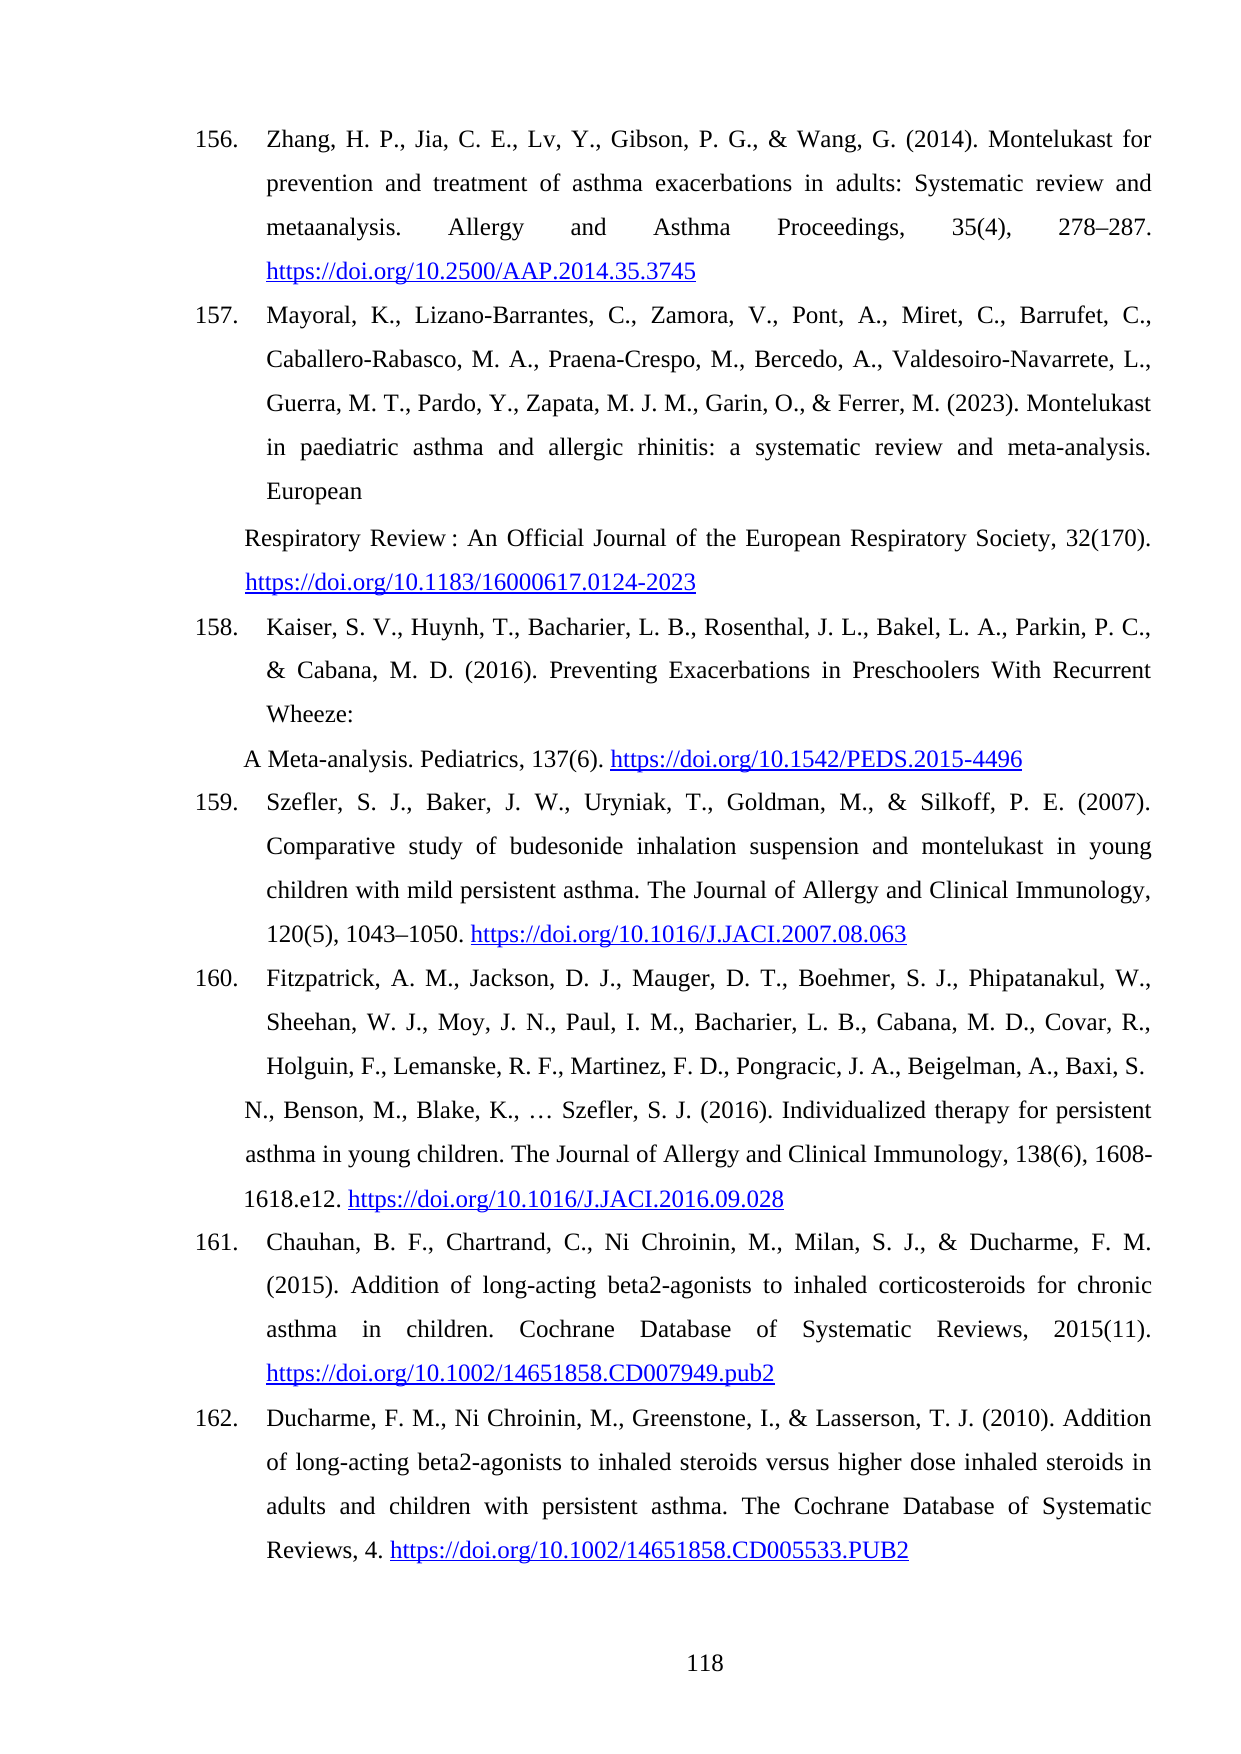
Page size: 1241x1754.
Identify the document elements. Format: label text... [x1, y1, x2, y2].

text N., Benson, M., Blake, K., … Szefler, S. J. (2016). Individualized therapy for persistent asthma in young children. The Journal of Allergy and Clinical Immunology, 138(6), 1608- [244, 1096, 1153, 1168]
list Mayoral, K., Lizano-Barrantes, C., Zamora, V., Pont, A., Miret, C., Barrufet, C., Caballero-Rabasco, M. A., Praena-Crespo, M., Bercedo, A., Valdesoiro-Navarrete, L., Guerra, M. T., Pardo, Y., Zapata, M. J. M., Garin, O., & Ferrer, M. (2023). Montelukast in paediatric asthma and allergic rhinitis: a systematic review and meta-analysis. European [194, 300, 1153, 505]
list Ducharme, F. M., Ni Chroinin, M., Greenstone, I., & Lasserson, T. J. (2010). Addition of long-acting beta2-agonists to inhaled steroids versus higher dose inhaled steroids in adults and children with persistent asthma. The Cochrane Database of Systematic Reviews, 4. https://doi.org/10.1002/14651858.CD005533.PUB2 [194, 1403, 1153, 1564]
list Zhang, H. P., Jia, C. E., Lv, Y., Gibson, P. G., & Wang, G. (2014). Montelukast for prevention and treatment of asthma exacerbations in adults: Systematic review and metaanalysis. Allergy and Asthma Proceedings, 35(4), 278–287. https://doi.org/10.2500/AAP.2014.35.3745 [194, 124, 1153, 285]
text Respiratory Review : An Official Journal of the European Respiratory Society, 32(170). https://doi.org/10.1183/16000617.0124-2023 [244, 523, 1153, 596]
list Kaiser, S. V., Huynh, T., Bacharier, L. B., Rosenthal, J. L., Bakel, L. A., Parkin, P. C., & Cabana, M. D. (2016). Preventing Exacerbations in Preschoolers With Recurrent Wheeze: [194, 612, 1153, 728]
text A Meta-analysis. Pediatrics, 137(6). https://doi.org/10.1542/PEDS.2015-4496 [243, 744, 1235, 773]
list Chauhan, B. F., Chartrand, C., Ni Chroinin, M., Milan, S. J., & Ducharme, F. M. (2015). Addition of long-acting beta2-agonists to inhaled corticosteroids for chronic asthma in children. Cochrane Database of Systematic Reviews, 2015(11). https://doi.org/10.1002/14651858.CD007949.pub2 [194, 1227, 1153, 1387]
list Szefler, S. J., Baker, J. W., Uryniak, T., Goldman, M., & Silkoff, P. E. (2007). Comparative study of budesonide inhalation suspension and montelukast in young children with mild persistent asthma. The Journal of Allergy and Clinical Immunology, 120(5), 1043–1050. https://doi.org/10.1016/J.JACI.2007.08.063 [194, 787, 1153, 947]
text 1618.e12. https://doi.org/10.1016/J.JACI.2016.09.028 [243, 1184, 1235, 1213]
list Fitzpatrick, A. M., Jackson, D. J., Mauger, D. T., Boehmer, S. J., Phipatanakul, W., Sheehan, W. J., Moy, J. N., Paul, I. M., Bacharier, L. B., Cabana, M. D., Covar, R., Holguin, F., Lemanske, R. F., Martinez, F. D., Pongracic, J. A., Beigelman, A., Baxi, S. [194, 963, 1153, 1080]
